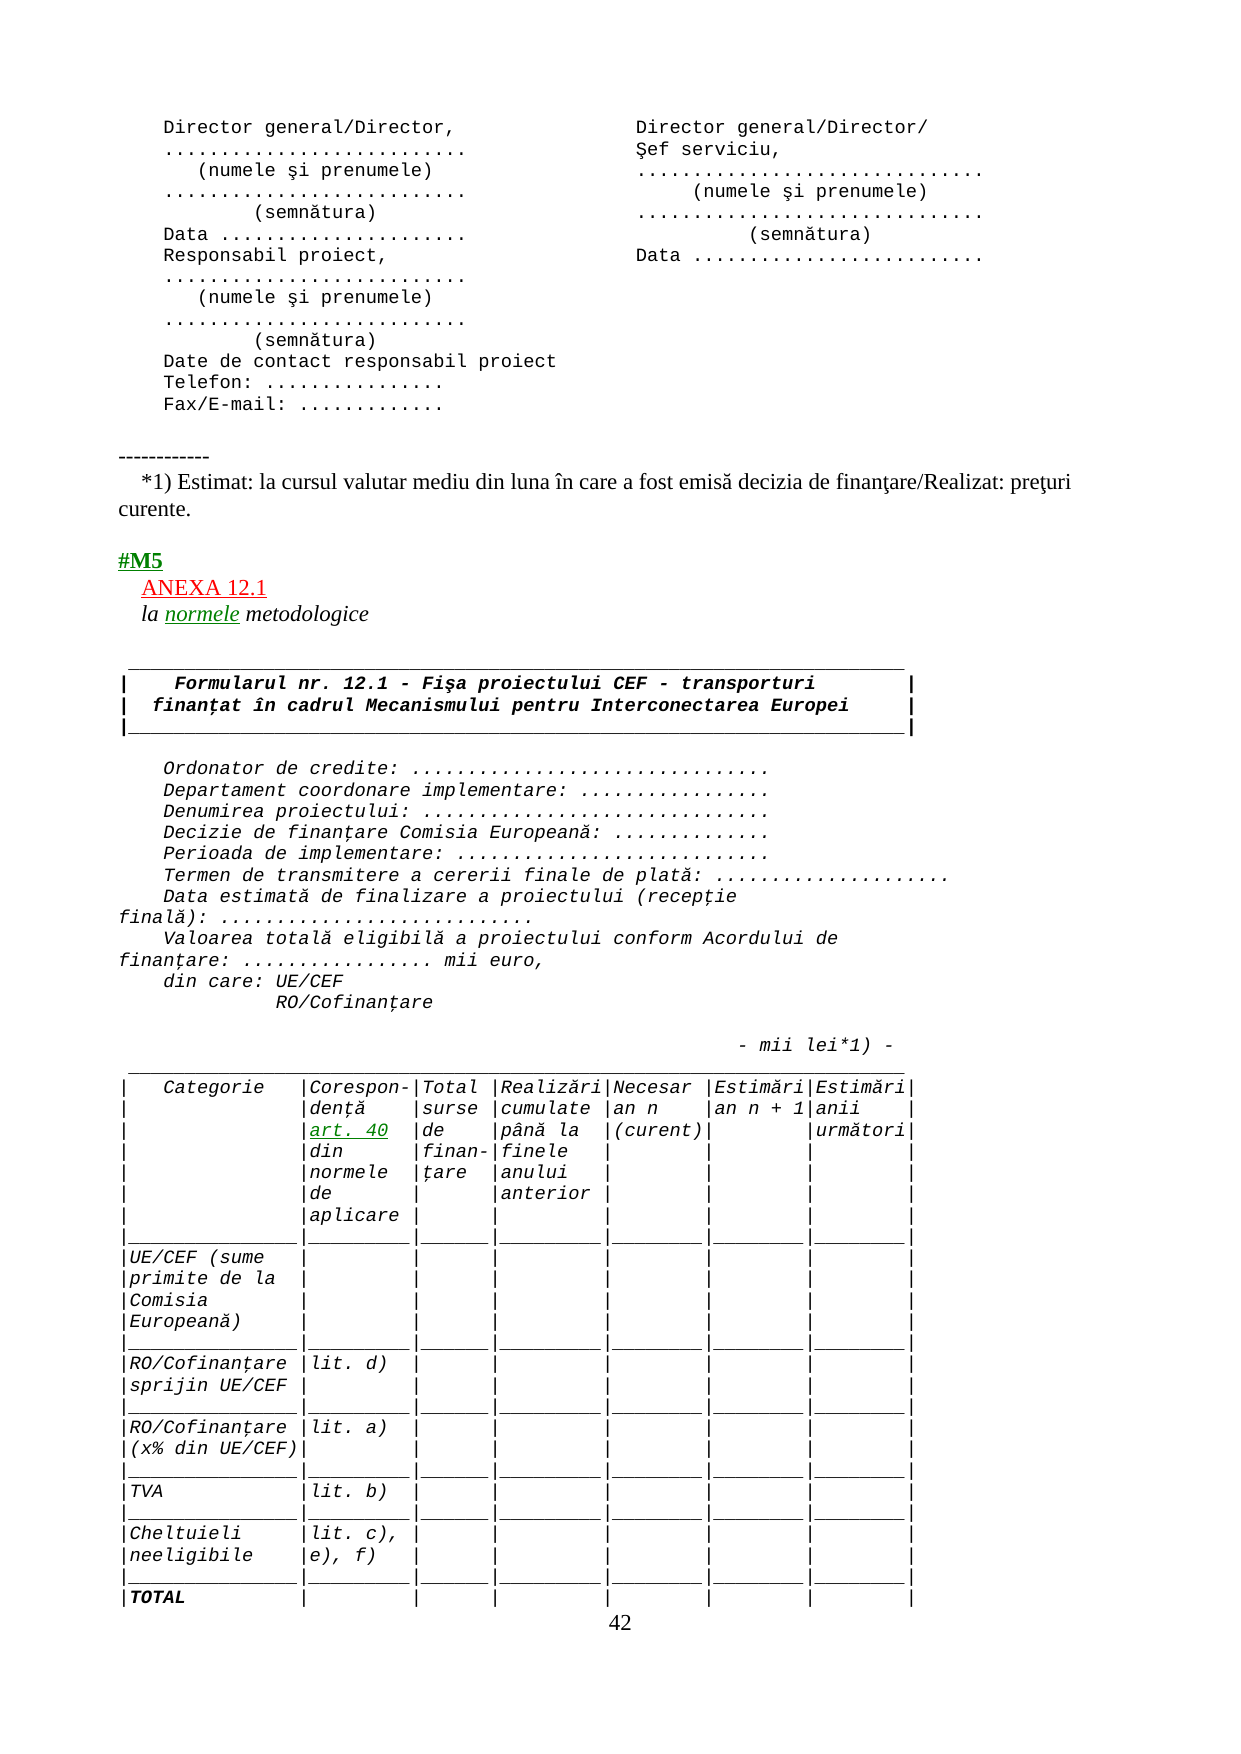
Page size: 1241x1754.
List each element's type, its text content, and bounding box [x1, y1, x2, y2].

text |RO/Cofinanţare |lit. a) | | | | | | [118, 1418, 1122, 1439]
text | finanţat în cadrul Mecanismului pentru Interconectarea Europei | [118, 695, 1122, 717]
text (semnătura) ............................... [118, 203, 1122, 224]
text |RO/Cofinanţare |lit. d) | | | | | | [118, 1354, 1122, 1375]
text |primite de la | | | | | | | [118, 1269, 1122, 1290]
text din care: UE/CEF [118, 972, 1122, 993]
text (numele şi prenumele) ............................... [118, 161, 1122, 182]
text |_______________|_________|______|_________|________|________|________| [118, 1460, 1122, 1482]
text Telefon: ................ [118, 373, 1122, 394]
text |(x% din UE/CEF)| | | | | | | [118, 1439, 1122, 1460]
text Departament coordonare implementare: ................. [118, 780, 1122, 802]
text |_______________|_________|______|_________|________|________|________| [118, 1503, 1122, 1524]
text ........................... [118, 309, 1122, 331]
text |TOTAL | | | | | | | [118, 1588, 1122, 1609]
text Denumirea proiectului: ............................... [118, 802, 1122, 823]
text | |normele |ţare |anului | | | | [118, 1163, 1122, 1184]
text ........................... [118, 267, 1122, 288]
text |UE/CEF (sume | | | | | | | [118, 1248, 1122, 1269]
text Termen de transmitere a cererii finale de plată: ..................... [118, 865, 1122, 887]
text _____________________________________________________________________ [118, 653, 1122, 674]
text | |art. 40 |de |până la |(curent)| |următori| [118, 1120, 1122, 1142]
text Data estimată de finalizare a proiectului (recepţie finală): ............................ [118, 887, 1122, 929]
text #M5 [118, 547, 1122, 574]
text |neeligibile |e), f) | | | | | | [118, 1545, 1122, 1567]
text ------------ [118, 442, 1122, 468]
text (numele şi prenumele) [118, 288, 1122, 309]
text |Comisia | | | | | | | [118, 1290, 1122, 1312]
text Valoarea totală eligibilă a proiectului conform Acordului de finanţare: ................. mii euro, [118, 929, 1122, 972]
text Fax/E-mail: ............. [118, 394, 1122, 416]
text ANEXA 12.1 [118, 574, 1122, 600]
text ........................... (numele şi prenumele) [118, 182, 1122, 203]
text _____________________________________________________________________ [118, 1057, 1122, 1078]
text | Formularul nr. 12.1 - Fişa proiectului CEF - transporturi | [118, 674, 1122, 695]
text | |aplicare | | | | | | [118, 1205, 1122, 1227]
text | |de | |anterior | | | | [118, 1184, 1122, 1205]
text Data ...................... (semnătura) [118, 224, 1122, 246]
text RO/Cofinanţare [118, 993, 1122, 1014]
text |TVA |lit. b) | | | | | | [118, 1482, 1122, 1503]
text Date de contact responsabil proiect [118, 352, 1122, 373]
text |Europeană) | | | | | | | [118, 1312, 1122, 1333]
text Director general/Director, Director general/Director/ [118, 118, 1122, 139]
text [118, 1567, 1122, 1588]
text Perioada de implementare: ............................ [118, 844, 1122, 865]
text *1) Estimat: la cursul valutar mediu din luna în care a fost emisă decizia de finanţare/Realizat: preţuri curente. [118, 468, 1122, 521]
text |Cheltuieli |lit. c), | | | | | | [118, 1524, 1122, 1545]
text (semnătura) [118, 331, 1122, 352]
text | |din |finan-|finele | | | | [118, 1142, 1122, 1163]
text | Categorie |Corespon-|Total |Realizări|Necesar |Estimări|Estimări| [118, 1078, 1122, 1099]
text |_______________|_________|______|_________|________|________|________| [118, 1333, 1122, 1354]
text - mii lei*1) - [118, 1035, 1122, 1057]
text |_______________|_________|______|_________|________|________|________| [118, 1227, 1122, 1248]
text Ordonator de credite: ................................ [118, 759, 1122, 780]
text | |denţă |surse |cumulate |an n |an n + 1|anii | [118, 1099, 1122, 1120]
text |sprijin UE/CEF | | | | | | | [118, 1375, 1122, 1397]
text |_____________________________________________________________________| [118, 717, 1122, 738]
text ........................... Şef serviciu, [118, 139, 1122, 161]
text Decizie de finanţare Comisia Europeană: .............. [118, 823, 1122, 844]
text |_______________|_________|______|_________|________|________|________| [118, 1397, 1122, 1418]
text la normele metodologice [118, 600, 1122, 626]
text Responsabil proiect, Data .......................... [118, 246, 1122, 267]
